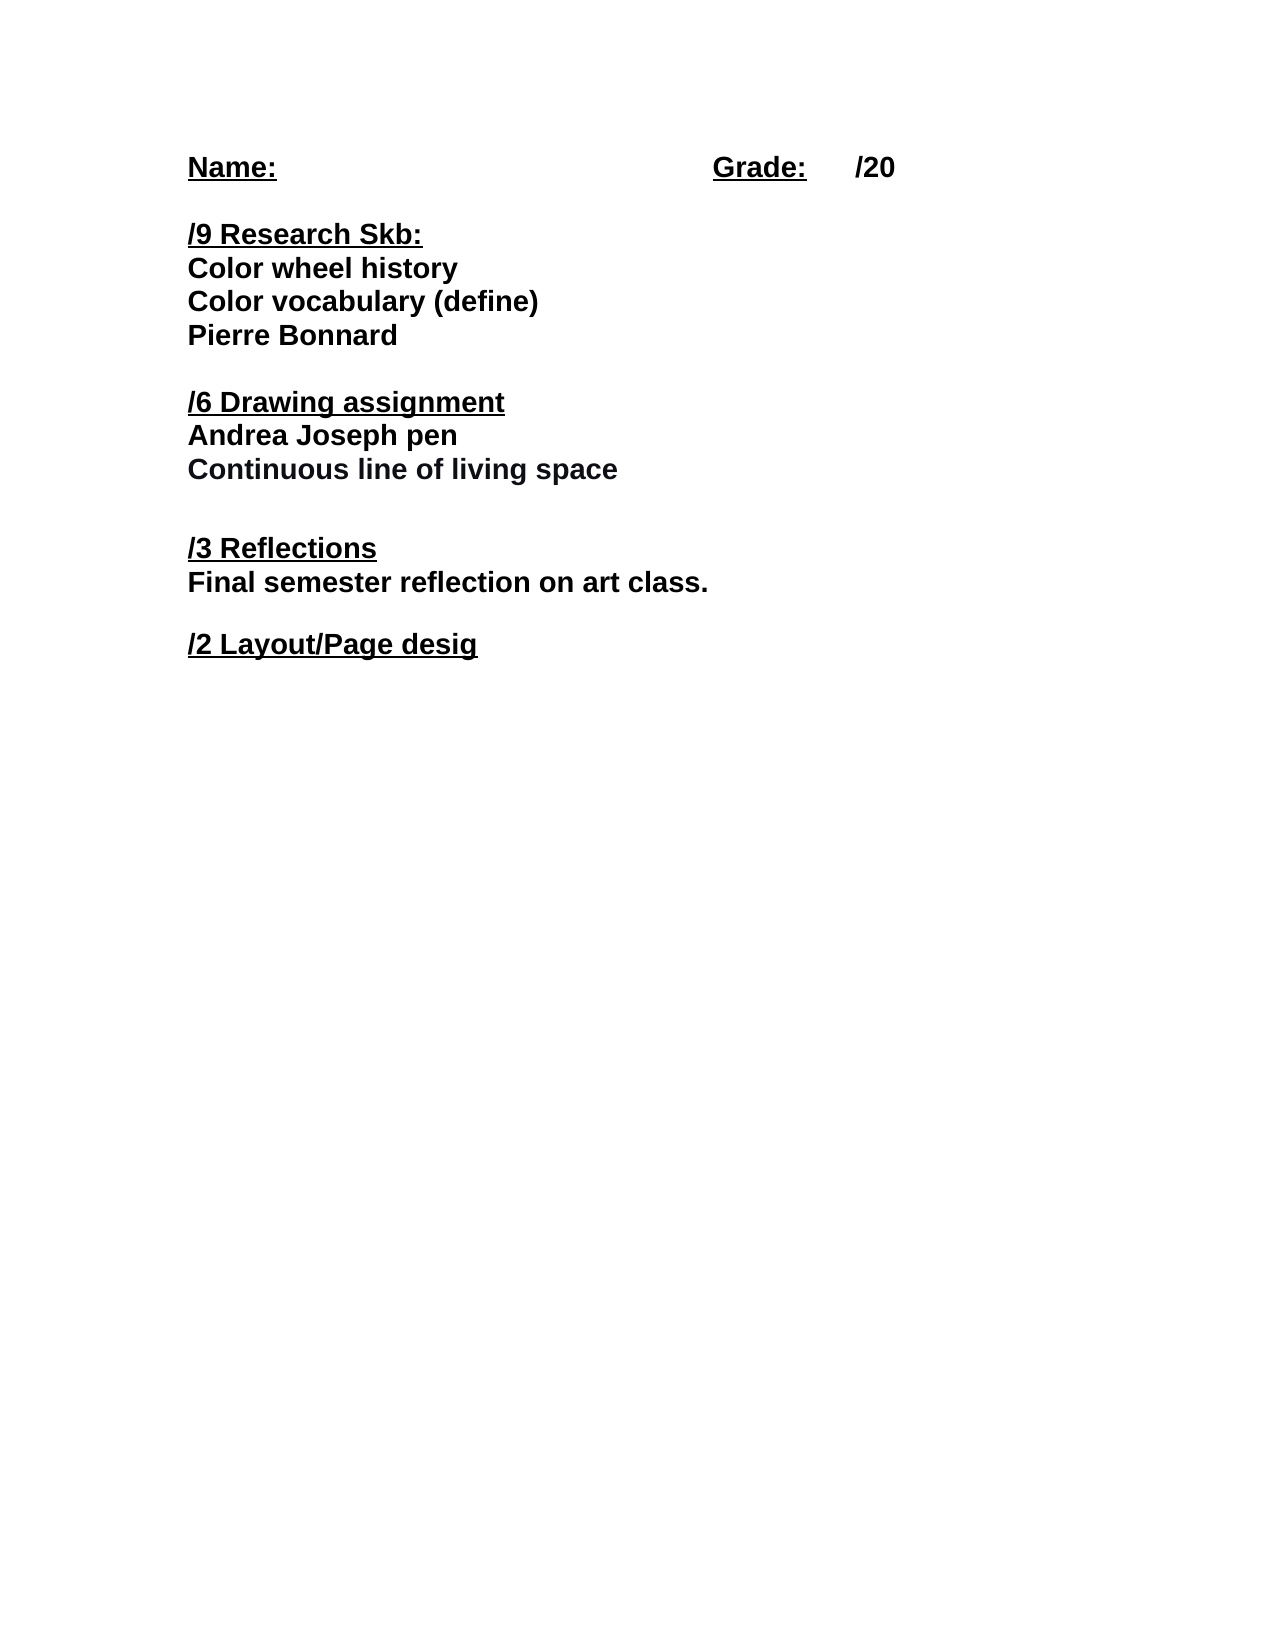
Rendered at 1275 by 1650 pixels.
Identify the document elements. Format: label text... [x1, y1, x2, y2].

text Pierre Bonnard [187, 318, 1087, 351]
text Andrea Joseph pen [187, 418, 1087, 452]
text /9 Research Skb: [187, 217, 1087, 251]
text /2 Layout/Page desig [187, 627, 1087, 660]
text Color wheel history [187, 251, 1087, 284]
text Name: Grade: /20 [187, 150, 1087, 183]
text /3 Reflections [187, 531, 1087, 564]
text /6 Drawing assignment [187, 385, 1087, 418]
text Final semester reflection on art class. [187, 564, 1087, 598]
text Color vocabulary (define) [187, 284, 1087, 318]
text Continuous line of living space [187, 452, 1087, 485]
